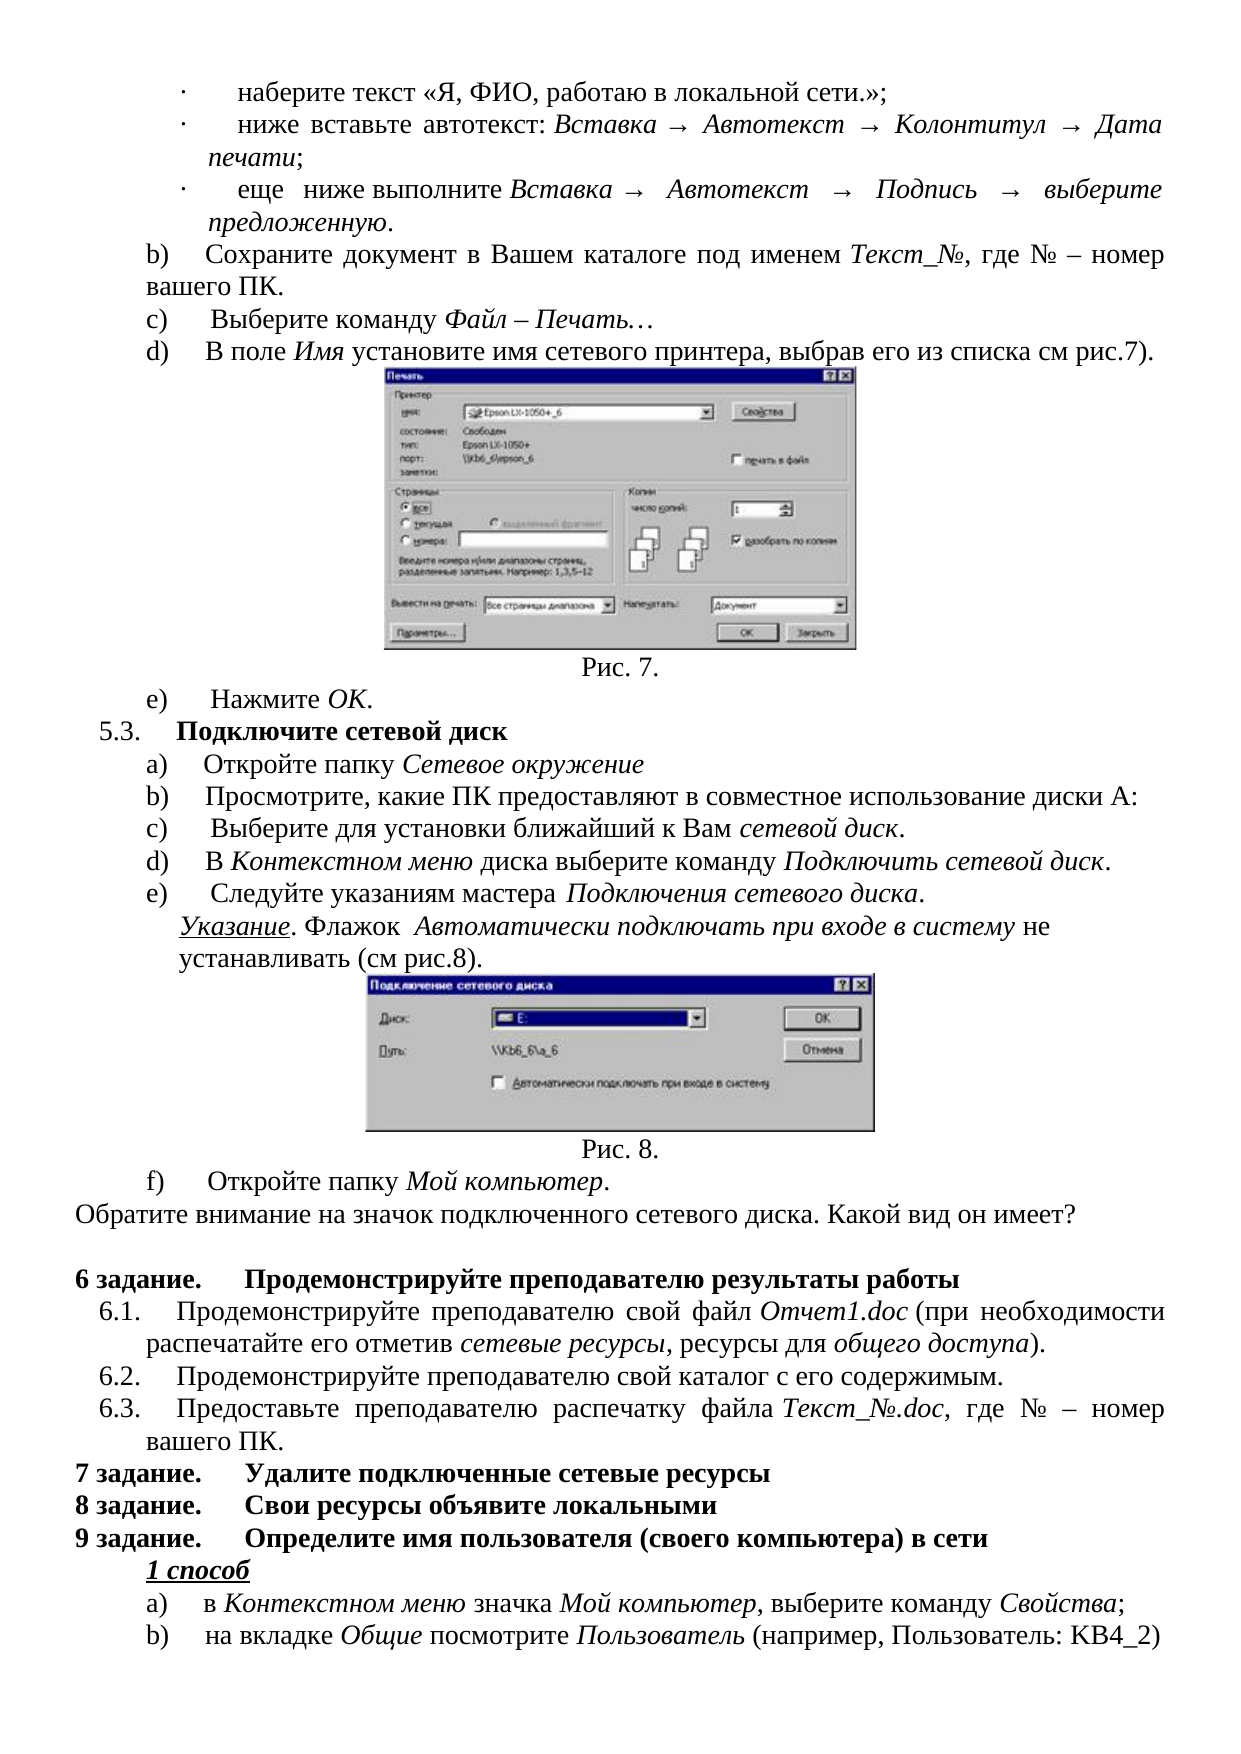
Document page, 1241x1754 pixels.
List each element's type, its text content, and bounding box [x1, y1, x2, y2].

text d) В Контекстном меню диска выберите команду Подключить сетевой диск. [146, 844, 1165, 876]
text 6 задание. Продемонстрируйте преподавателю результаты работы [75, 1262, 1165, 1294]
text Указание. Флажок Автоматически подключать при входе в систему не устанавливать (см рис.8). [178, 909, 1165, 973]
text 9 задание. Определите имя пользователя (своего компьютера) в сети [75, 1521, 1165, 1553]
text b) Сохраните документ в Вашем каталоге под именем Текст_№, где № – номер вашего ПК. [146, 237, 1165, 302]
text b) Просмотрите, какие ПК предоставляют в совместное использование диски А: [146, 779, 1165, 812]
text a) в Контекстном меню значка Мой компьютер, выберите команду Свойства; [146, 1586, 1165, 1618]
text 6.1. Продемонстрируйте преподавателю свой файл Отчет1.doc (при необходимости распечатайте его отметив сетевые ресурсы, ресурсы для общего доступа). [99, 1294, 1165, 1359]
text Рис. 8. [75, 1132, 1165, 1164]
text Обратите внимание на значок подключенного сетевого диска. Какой вид он имеет? [75, 1197, 1165, 1229]
text 5.3. Подключите сетевой диск [99, 714, 1165, 747]
text c) Выберите для установки ближайший к Вам сетевой диск. [146, 812, 1165, 844]
text 7 задание. Удалите подключенные сетевые ресурсы [75, 1456, 1165, 1488]
text e) Нажмите OK. [146, 682, 1165, 714]
text b) на вкладке Общие посмотрите Пользователь (например, Пользователь: KB4_2) [146, 1618, 1165, 1650]
text · ниже вставьте автотекст: Вставка → Автотекст → Колонтитул → Дата печати; [178, 107, 1165, 172]
text c) Выберите команду Файл – Печать… [146, 302, 1165, 334]
text Рис. 7. [75, 649, 1165, 682]
picture [383, 366, 857, 650]
text · еще ниже выполните Вставка → Автотекст → Подпись → выберите предложенную. [178, 172, 1165, 237]
text 8 задание. Свои ресурсы объявите локальными [75, 1488, 1165, 1521]
text 1 способ [146, 1553, 1165, 1586]
text f) Откройте папку Мой компьютер. [146, 1164, 1165, 1197]
text 6.3. Предоставьте преподавателю распечатку файла Текст_№.doc, где № – номер вашего ПК. [99, 1391, 1165, 1456]
text · наберите текст «Я, ФИО, работаю в локальной сети.»; [178, 75, 1165, 107]
picture [365, 973, 875, 1132]
text a) Откройте папку Сетевое окружение [146, 747, 1165, 779]
text 6.2. Продемонстрируйте преподавателю свой каталог с его содержимым. [99, 1359, 1165, 1391]
text e) Следуйте указаниям мастера Подключения сетевого диска. [146, 876, 1165, 909]
text d) В поле Имя установите имя сетевого принтера, выбрав его из списка см рис.7). [146, 334, 1165, 367]
